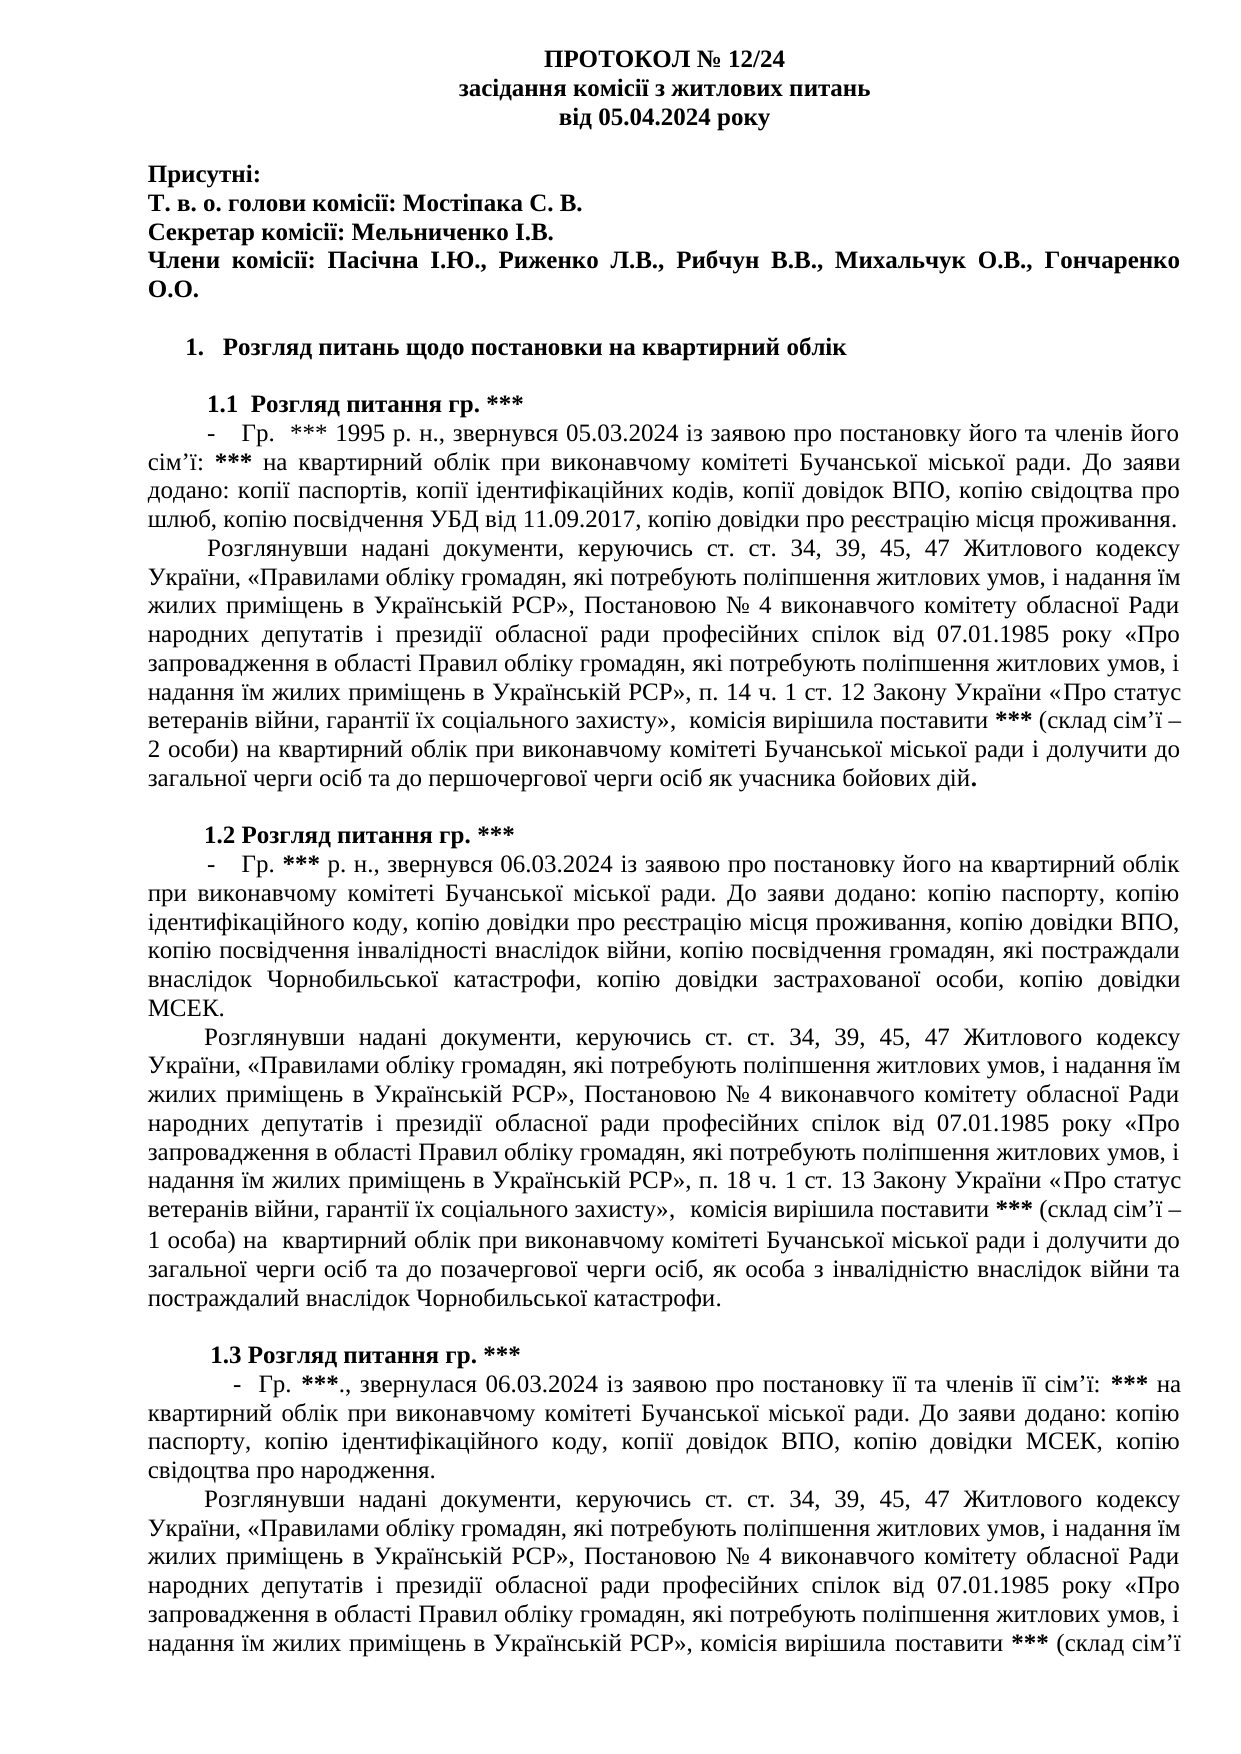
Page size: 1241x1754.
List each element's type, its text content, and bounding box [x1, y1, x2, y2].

list Гр. *** 1995 р. н., звернувся 05.03.2024 із заявою про постановку його та членів його сім’ї: *** на квартирний облік при виконавчому комітеті Бучанської міської ради. До заяви додано: копії паспортів, копії ідентифікаційних кодів, копії довідок ВПО, копію свідоцтва про шлюб, копію посвідчення УБД від 11.09.2017, копію довідки про реєстрацію місця проживання. [148, 418, 1181, 533]
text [89, 1484, 1181, 1656]
text від 05.04.2024 року [148, 102, 1181, 131]
text Т. в. о. голови комісії: Мостіпака С. В. [148, 188, 1181, 217]
text Розглянувши надані документи, керуючись ст. ст. 34, 39, 45, 47 Житлового кодексу України, «Правилами обліку громадян, які потребують поліпшення житлових умов, і надання їм жилих приміщень в Українській РСР», Постановою № 4 виконавчого комітету обласної Ради народних депутатів і президії обласної ради професійних спілок від 07.01.1985 року «Про запровадження в області Правил обліку громадян, які потребують поліпшення житлових умов, і надання їм жилих приміщень в Українській РСР», п. 14 ч. 1 ст. 12 Закону України «Про статус ветеранів війни, гарантії їх соціального захисту», комісія вирішила поставити *** (склад сім’ї – 2 особи) на квартирний облік при виконавчому комітеті Бучанської міської ради і долучити до загальної черги осіб та до першочергової черги осіб як учасника бойових дій. [148, 533, 1181, 792]
list Розгляд питання гр. *** [207, 389, 1181, 418]
text 1.2 Розгляд питання гр. *** [148, 821, 1181, 849]
text Розглянувши надані документи, керуючись ст. ст. 34, 39, 45, 47 Житлового кодексу України, «Правилами обліку громадян, які потребують поліпшення житлових умов, і надання їм жилих приміщень в Українській РСР», Постановою № 4 виконавчого комітету обласної Ради народних депутатів і президії обласної ради професійних спілок від 07.01.1985 року «Про запровадження в області Правил обліку громадян, які потребують поліпшення житлових умов, і надання їм жилих приміщень в Українській РСР», п. 18 ч. 1 ст. 13 Закону України «Про статус ветеранів війни, гарантії їх соціального захисту», комісія вирішила поставити *** (склад сім’ї – 1 особа) на квартирний облік при виконавчому комітеті Бучанської міської ради і долучити до загальної черги осіб та до позачергової черги осіб, як особа з інвалідністю внаслідок війни та постраждалий внаслідок Чорнобильської катастрофи. [148, 1022, 1181, 1311]
text засідання комісії з житлових питань [89, 73, 1181, 102]
text ПРОТОКОЛ № 12/24 [148, 44, 1181, 73]
text Члени комісії: Пасічна І.Ю., Риженко Л.В., Рибчун В.В., Михальчук О.В., Гончаренко О.О. [148, 246, 1181, 303]
text Секретар комісії: Мельниченко І.В. [148, 217, 1181, 246]
text - Гр. ***., звернулася 06.03.2024 із заявою про постановку її та членів її сім’ї: *** на квартирний облік при виконавчому комітеті Бучанської міської ради. До заяви додано: копію паспорту, копію ідентифікаційного коду, копії довідок ВПО, копію довідки МСЕК, копію свідоцтва про народження. [148, 1369, 1181, 1484]
list Розгляд питань щодо постановки на квартирний облік [185, 332, 1181, 361]
text 1.3 Розгляд питання гр. *** [148, 1340, 1181, 1369]
text Присутні: [148, 159, 1181, 188]
list Гр. *** р. н., звернувся 06.03.2024 із заявою про постановку його на квартирний облік при виконавчому комітеті Бучанської міської ради. До заяви додано: копію паспорту, копію ідентифікаційного коду, копію довідки про реєстрацію місця проживання, копію довідки ВПО, копію посвідчення інвалідності внаслідок війни, копію посвідчення громадян, які постраждали внаслідок Чорнобильської катастрофи, копію довідки застрахованої особи, копію довідки МСЕК. [148, 849, 1181, 1022]
